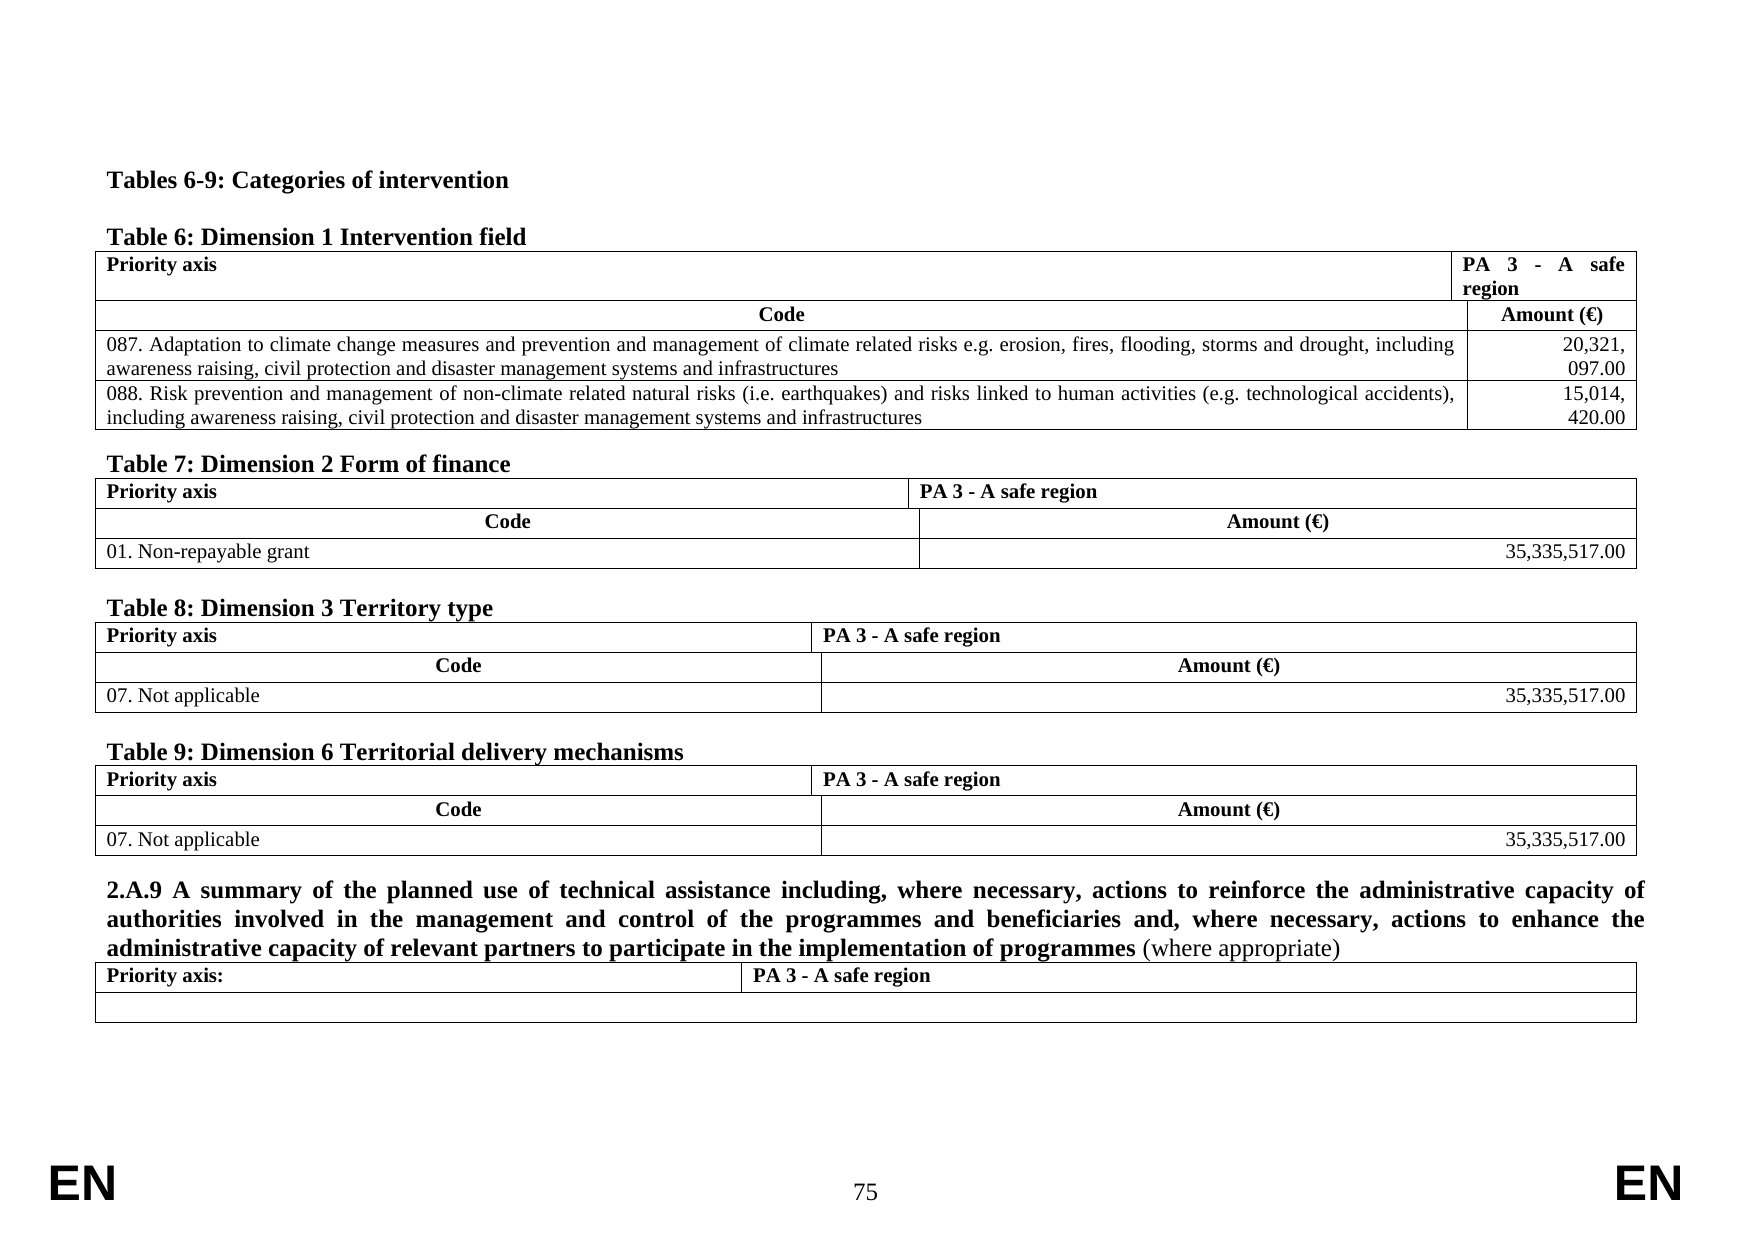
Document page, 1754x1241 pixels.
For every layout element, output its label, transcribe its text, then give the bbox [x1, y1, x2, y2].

table_cell Amount (€) [1468, 301, 1636, 330]
table_header PA 3 - A safe region [909, 479, 1636, 508]
table_cell 20,321,097.00 [1468, 331, 1636, 379]
table_cell Code [96, 301, 1467, 330]
table_cell 087. Adaptation to climate change measures and prevention and management of climate related risks e.g. erosion, fires, flooding, storms and drought, including awareness raising, civil protection and disaster management systems and infrastructures [96, 331, 1467, 379]
table_cell 088. Risk prevention and management of non-climate related natural risks (i.e. earthquakes) and risks linked to human activities (e.g. technological accidents), including awareness raising, civil protection and disaster management systems and infrastructures [96, 381, 1467, 429]
table_header Priority axis [96, 623, 811, 652]
table_cell Code [96, 796, 821, 825]
table_cell 07. Not applicable [96, 683, 821, 712]
table_cell Code [96, 509, 919, 538]
table_cell 35,335,517.00 [822, 683, 1636, 712]
text Tables 6-9: Categories of intervention [106, 165, 1647, 194]
table_cell Amount (€) [920, 509, 1636, 538]
table_header Priority axis: [96, 963, 741, 992]
table_header PA 3 - A safe region [1452, 252, 1636, 300]
table_header Priority axis [96, 252, 1451, 300]
table_cell 35,335,517.00 [920, 539, 1636, 568]
table_cell Code [96, 653, 821, 682]
table_header Priority axis [96, 766, 811, 795]
table_cell 07. Not applicable [96, 826, 821, 855]
text Table 9: Dimension 6 Territorial delivery mechanisms [106, 737, 1647, 765]
table_cell [96, 993, 1636, 1022]
text Table 8: Dimension 3 Territory type [106, 593, 1647, 622]
table_cell Amount (€) [822, 796, 1636, 825]
table_cell 35,335,517.00 [822, 826, 1636, 855]
table_header PA 3 - A safe region [812, 623, 1636, 652]
table_cell 15,014,420.00 [1468, 381, 1636, 429]
table_header PA 3 - A safe region [812, 766, 1636, 795]
table_cell Amount (€) [822, 653, 1636, 682]
text Table 6: Dimension 1 Intervention field [106, 222, 1647, 251]
subtitle 2.A.9 A summary of the planned use of technical assistance including, where necessary, actions to reinforce the administrative capacity of authorities involved in the management and control of the programmes and beneficiaries and, where necessary, actions to enhance the administrative capacity of relevant partners to participate in the implementation of programmes (where appropriate) [106, 876, 1647, 962]
text Table 7: Dimension 2 Form of finance [106, 449, 1647, 478]
table_cell 01. Non-repayable grant [96, 539, 919, 568]
table_header Priority axis [96, 479, 908, 508]
table_header PA 3 - A safe region [742, 963, 1636, 992]
